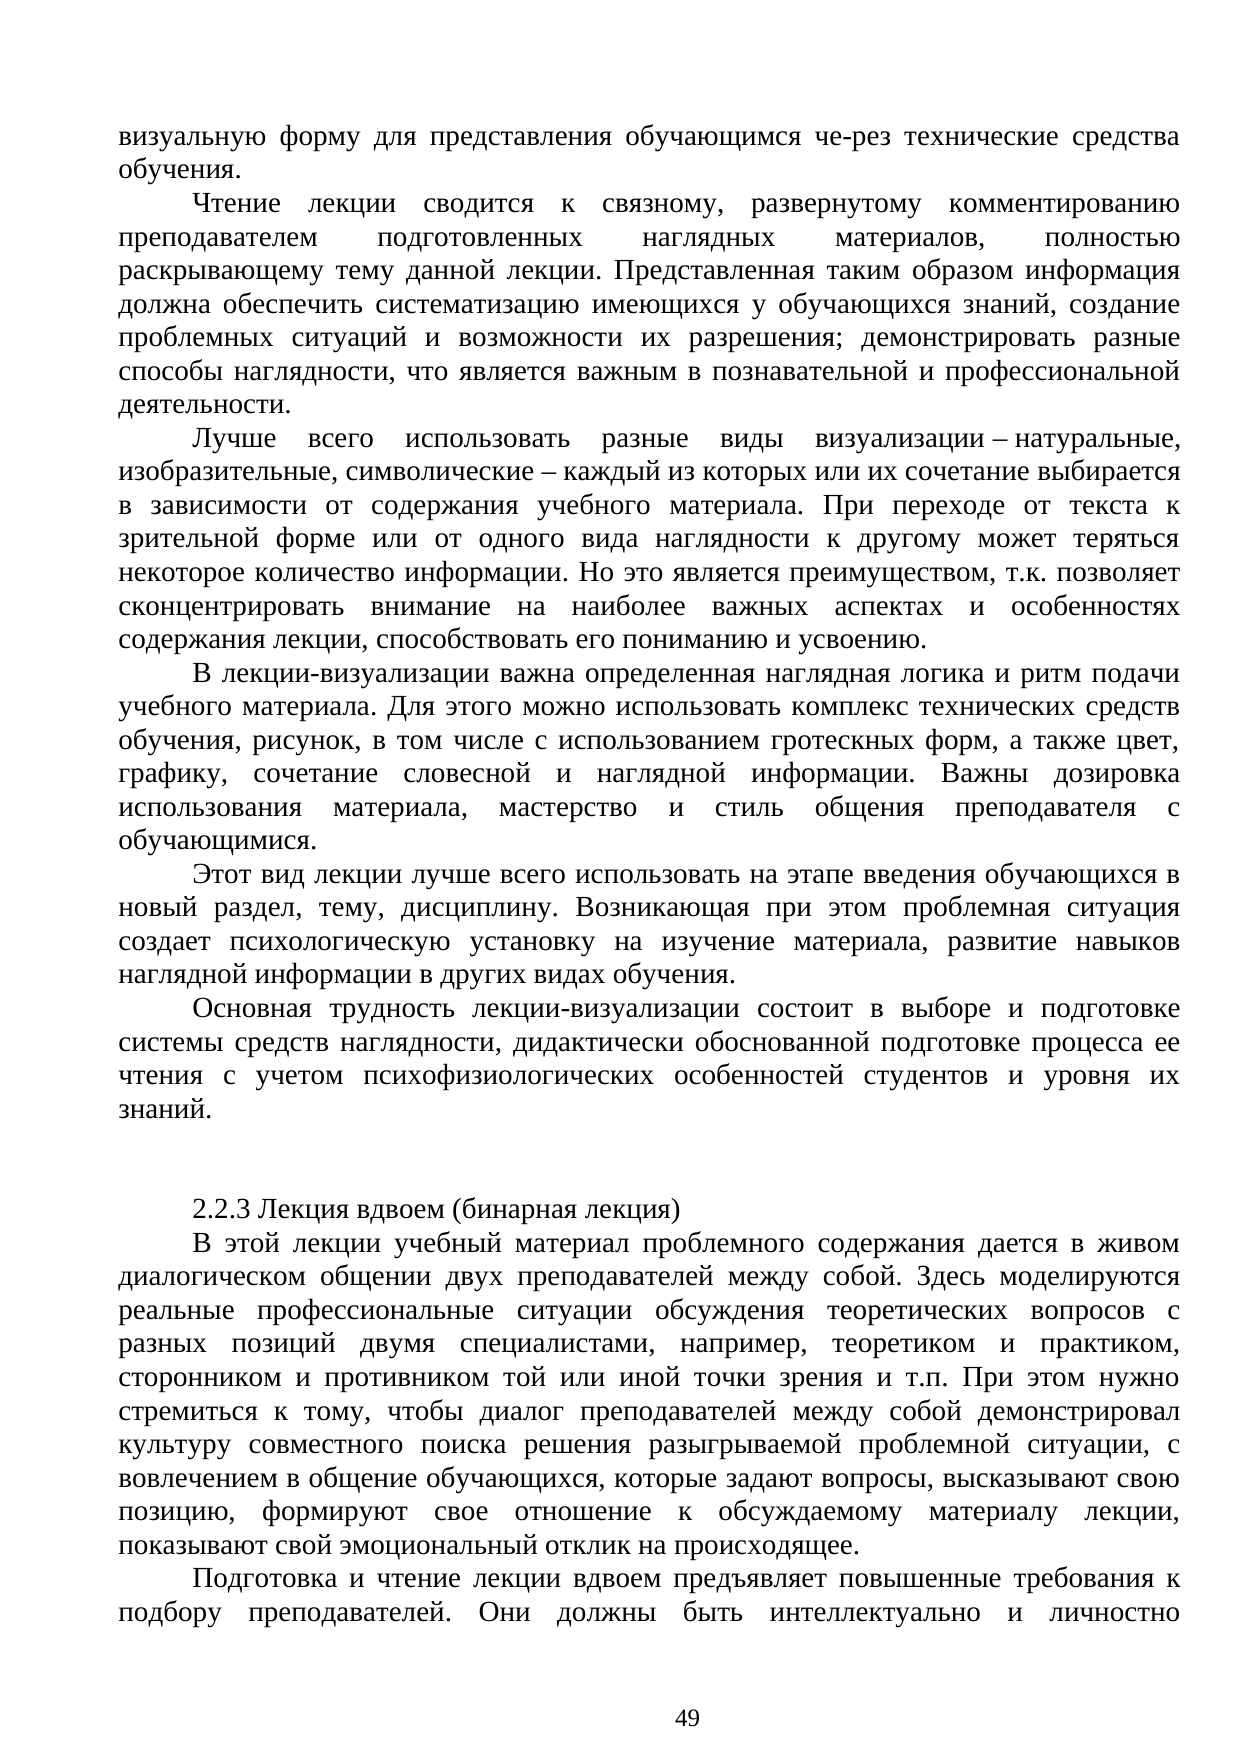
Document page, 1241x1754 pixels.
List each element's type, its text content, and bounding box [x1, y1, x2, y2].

text В этой лекции учебный материал проблемного содержания дается в живом диалогическом общении двух преподавателей между собой. Здесь моделируются реальные профессиональные ситуации обсуждения теоретических вопросов с разных позиций двумя специалистами, например, теоретиком и практиком, сторонником и противником той или иной точки зрения и т.п. При этом нужно стремиться к тому, чтобы диалог преподавателей между собой демонстрировал культуру совместного поиска решения разыгрываемой проблемной ситуации, с вовлечением в общение обучающихся, которые задают вопросы, высказывают свою позицию, формируют свое отношение к обсуждаемому материалу лекции, показывают свой эмоциональный отклик на происходящее. [118, 1225, 1181, 1560]
text Основная трудность лекции-визуализации состоит в выборе и подготовке системы средств наглядности, дидактически обоснованной подготовке процесса ее чтения с учетом психофизиологических особенностей студентов и уровня их знаний. [118, 990, 1181, 1124]
text В лекции-визуализации важна определенная наглядная логика и ритм подачи учебного материала. Для этого можно использовать комплекс технических средств обучения, рисунок, в том числе с использованием гротескных форм, а также цвет, графику, сочетание словесной и наглядной информации. Важны дозировка использования материала, мастерство и стиль общения преподавателя с обучающимися. [118, 655, 1181, 856]
text 2.2.3 Лекция вдвоем (бинарная лекция) [118, 1191, 1181, 1225]
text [118, 118, 1181, 185]
text Этот вид лекции лучше всего использовать на этапе введения обучающихся в новый раздел, тему, дисциплину. Возникающая при этом проблемная ситуация создает психологическую установку на изучение материала, развитие навыков наглядной информации в других видах обучения. [118, 856, 1181, 990]
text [118, 1560, 1181, 1627]
text Лучше всего использовать разные виды визуализации – натуральные, изобразительные, символические – каждый из которых или их сочетание выбирается в зависимости от содержания учебного материала. При переходе от текста к зрительной форме или от одного вида наглядности к другому может теряться некоторое количество информации. Но это является преимуществом, т.к. позволяет сконцентрировать внимание на наиболее важных аспектах и особенностях содержания лекции, способствовать его пониманию и усвоению. [118, 420, 1181, 655]
text Чтение лекции сводится к связному, развернутому комментированию преподавателем подготовленных наглядных материалов, полностью раскрывающему тему данной лекции. Представленная таким образом информация должна обеспечить систематизацию имеющихся у обучающихся знаний, создание проблемных ситуаций и возможности их разрешения; демонстрировать разные способы наглядности, что является важным в познавательной и профессиональной деятельности. [118, 185, 1181, 420]
